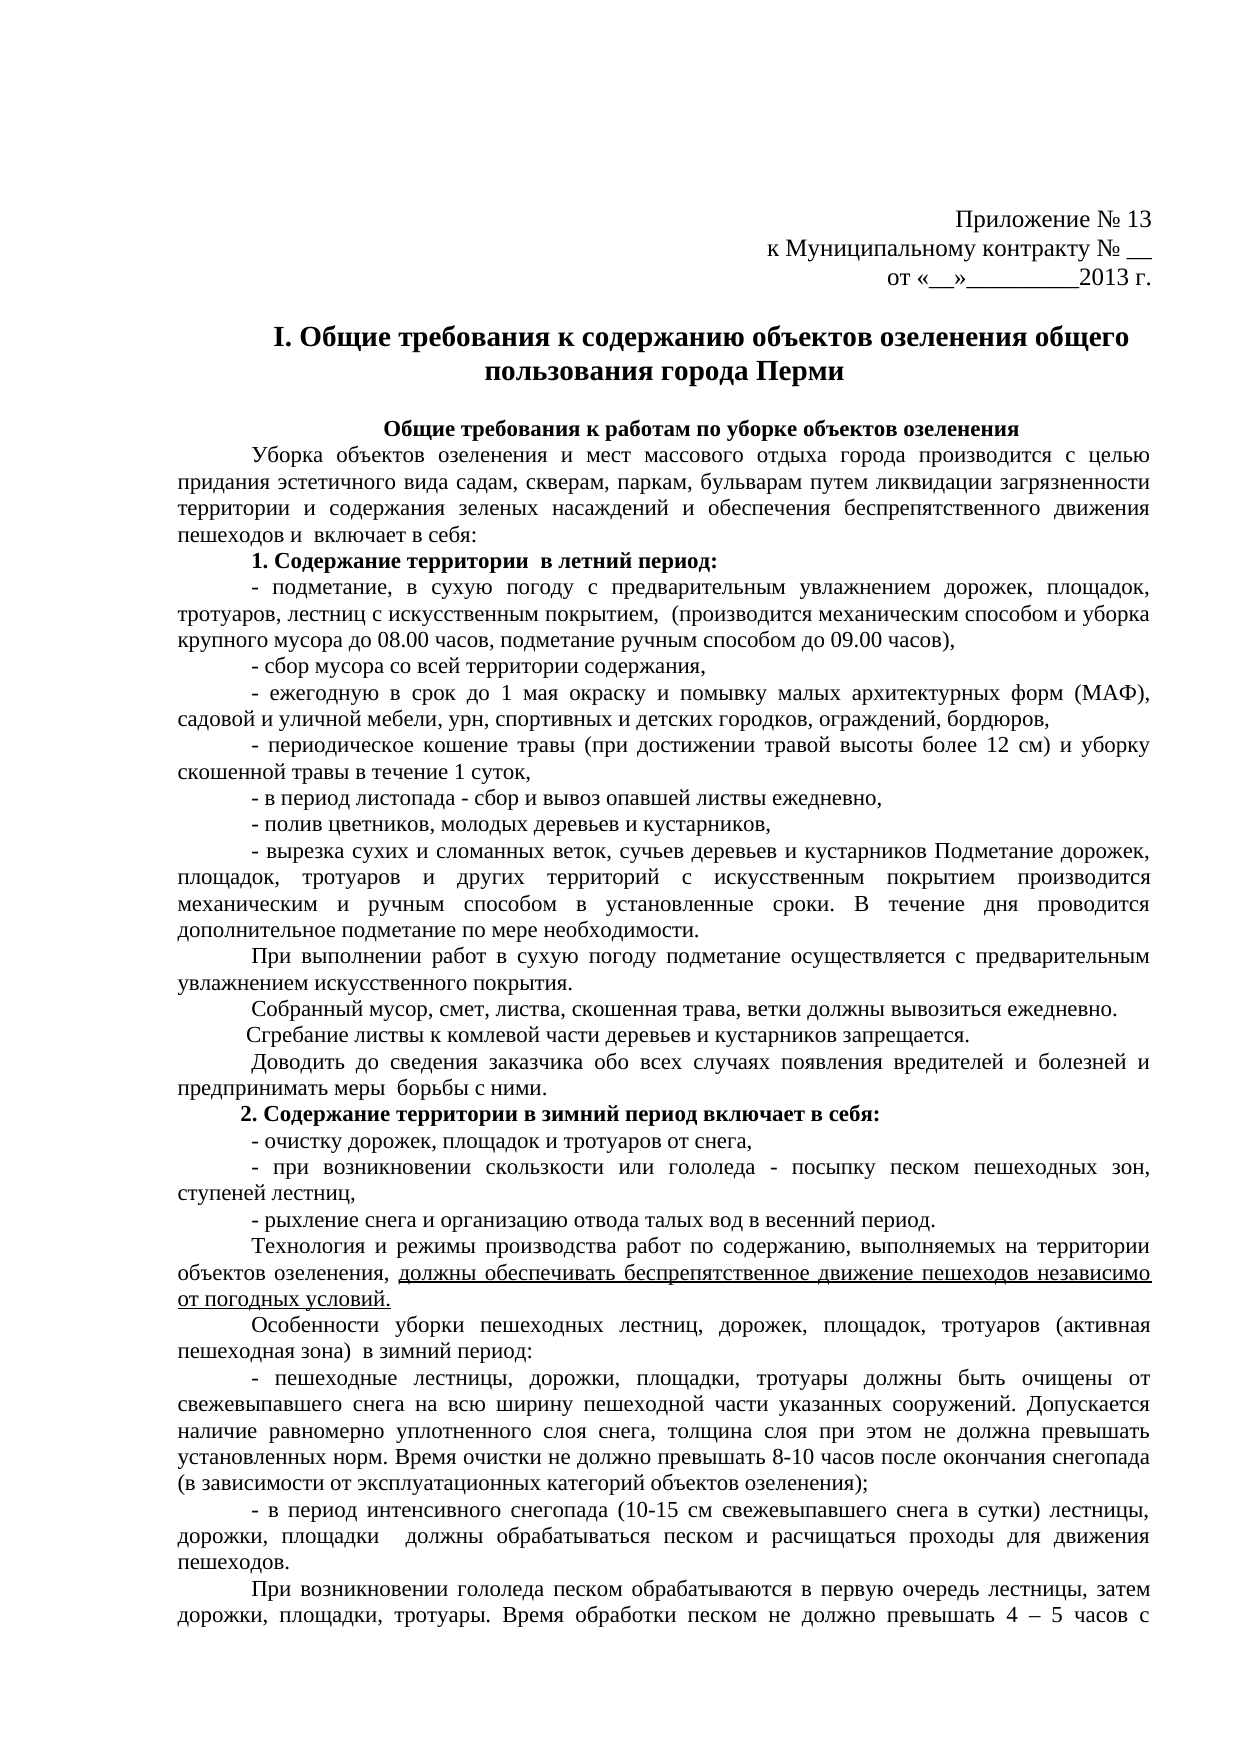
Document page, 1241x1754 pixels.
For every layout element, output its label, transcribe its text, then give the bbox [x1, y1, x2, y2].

text Доводить до сведения заказчика обо всех случаях появления вредителей и болезней и предпринимать меры борьбы с ними. [177, 1048, 1152, 1100]
text - при возникновении скользкости или гололеда - посыпку песком пешеходных зон, ступеней лестниц, [177, 1153, 1152, 1206]
text - в период интенсивного снегопада (10-15 см свежевыпавшего снега в сутки) лестницы, дорожки, площадки должны обрабатываться песком и расчищаться проходы для движения пешеходов. [177, 1496, 1152, 1575]
text 2. Содержание территории в зимний период включает в себя: [177, 1100, 1152, 1127]
text - очистку дорожек, площадок и тротуаров от снега, [177, 1127, 1152, 1153]
text При выполнении работ в сухую погоду подметание осуществляется с предварительным увлажнением искусственного покрытия. [177, 942, 1152, 995]
text Технология и режимы производства работ по содержанию, выполняемых на территории объектов озеленения, должны обеспечивать беспрепятственное движение пешеходов независимо от погодных условий. [177, 1232, 1152, 1311]
text Сгребание листвы к комлевой части деревьев и кустарников запрещается. [177, 1021, 1152, 1048]
text - периодическое кошение травы (при достижении травой высоты более 12 см) и уборку скошенной травы в течение 1 суток, [177, 731, 1152, 784]
text - в период листопада - сбор и вывоз опавшей листвы ежедневно, [177, 784, 1152, 811]
text Особенности уборки пешеходных лестниц, дорожек, площадок, тротуаров (активная пешеходная зона) в зимний период: [177, 1311, 1152, 1364]
text - полив цветников, молодых деревьев и кустарников, [177, 811, 1152, 837]
text Общие требования к работам по уборке объектов озеленения [177, 415, 1152, 442]
text к Муниципальному контракту № __ [177, 233, 1152, 262]
text Приложение № 13 [177, 204, 1152, 233]
text 1. Содержание территории в летний период: [177, 547, 1152, 573]
text - вырезка сухих и сломанных веток, сучьев деревьев и кустарников Подметание дорожек, площадок, тротуаров и других территорий с искусственным покрытием производится механическим и ручным способом в установленные сроки. В течение дня проводится дополнительное подметание по мере необходимости. [177, 837, 1152, 942]
text Уборка объектов озеленения и мест массового отдыха города производится с целью придания эстетичного вида садам, скверам, паркам, бульварам путем ликвидации загрязненности территории и содержания зеленых насаждений и обеспечения беспрепятственного движения пешеходов и включает в себя: [177, 442, 1152, 547]
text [177, 1575, 1152, 1627]
text - пешеходные лестницы, дорожки, площадки, тротуары должны быть очищены от свежевыпавшего снега на всю ширину пешеходной части указанных сооружений. Допускается наличие равномерно уплотненного слоя снега, толщина слоя при этом не должна превышать установленных норм. Время очистки не должно превышать 8-10 часов после окончания снегопада (в зависимости от эксплуатационных категорий объектов озеленения); [177, 1364, 1152, 1496]
text Собранный мусор, смет, листва, скошенная трава, ветки должны вывозиться ежедневно. [177, 995, 1152, 1021]
text - ежегодную в срок до 1 мая окраску и помывку малых архитектурных форм (МАФ), садовой и уличной мебели, урн, спортивных и детских городков, ограждений, бордюров, [177, 679, 1152, 731]
text - рыхление снега и организацию отвода талых вод в весенний период. [177, 1206, 1152, 1232]
text от «__»_________2013 г. [177, 262, 1152, 291]
text - сбор мусора со всей территории содержания, [177, 652, 1152, 679]
text - подметание, в сухую погоду с предварительным увлажнением дорожек, площадок, тротуаров, лестниц с искусственным покрытием, (производится механическим способом и уборка крупного мусора до 08.00 часов, подметание ручным способом до 09.00 часов), [177, 573, 1152, 652]
text I. Общие требования к содержанию объектов озеленения общего пользования города Перми [177, 319, 1152, 386]
